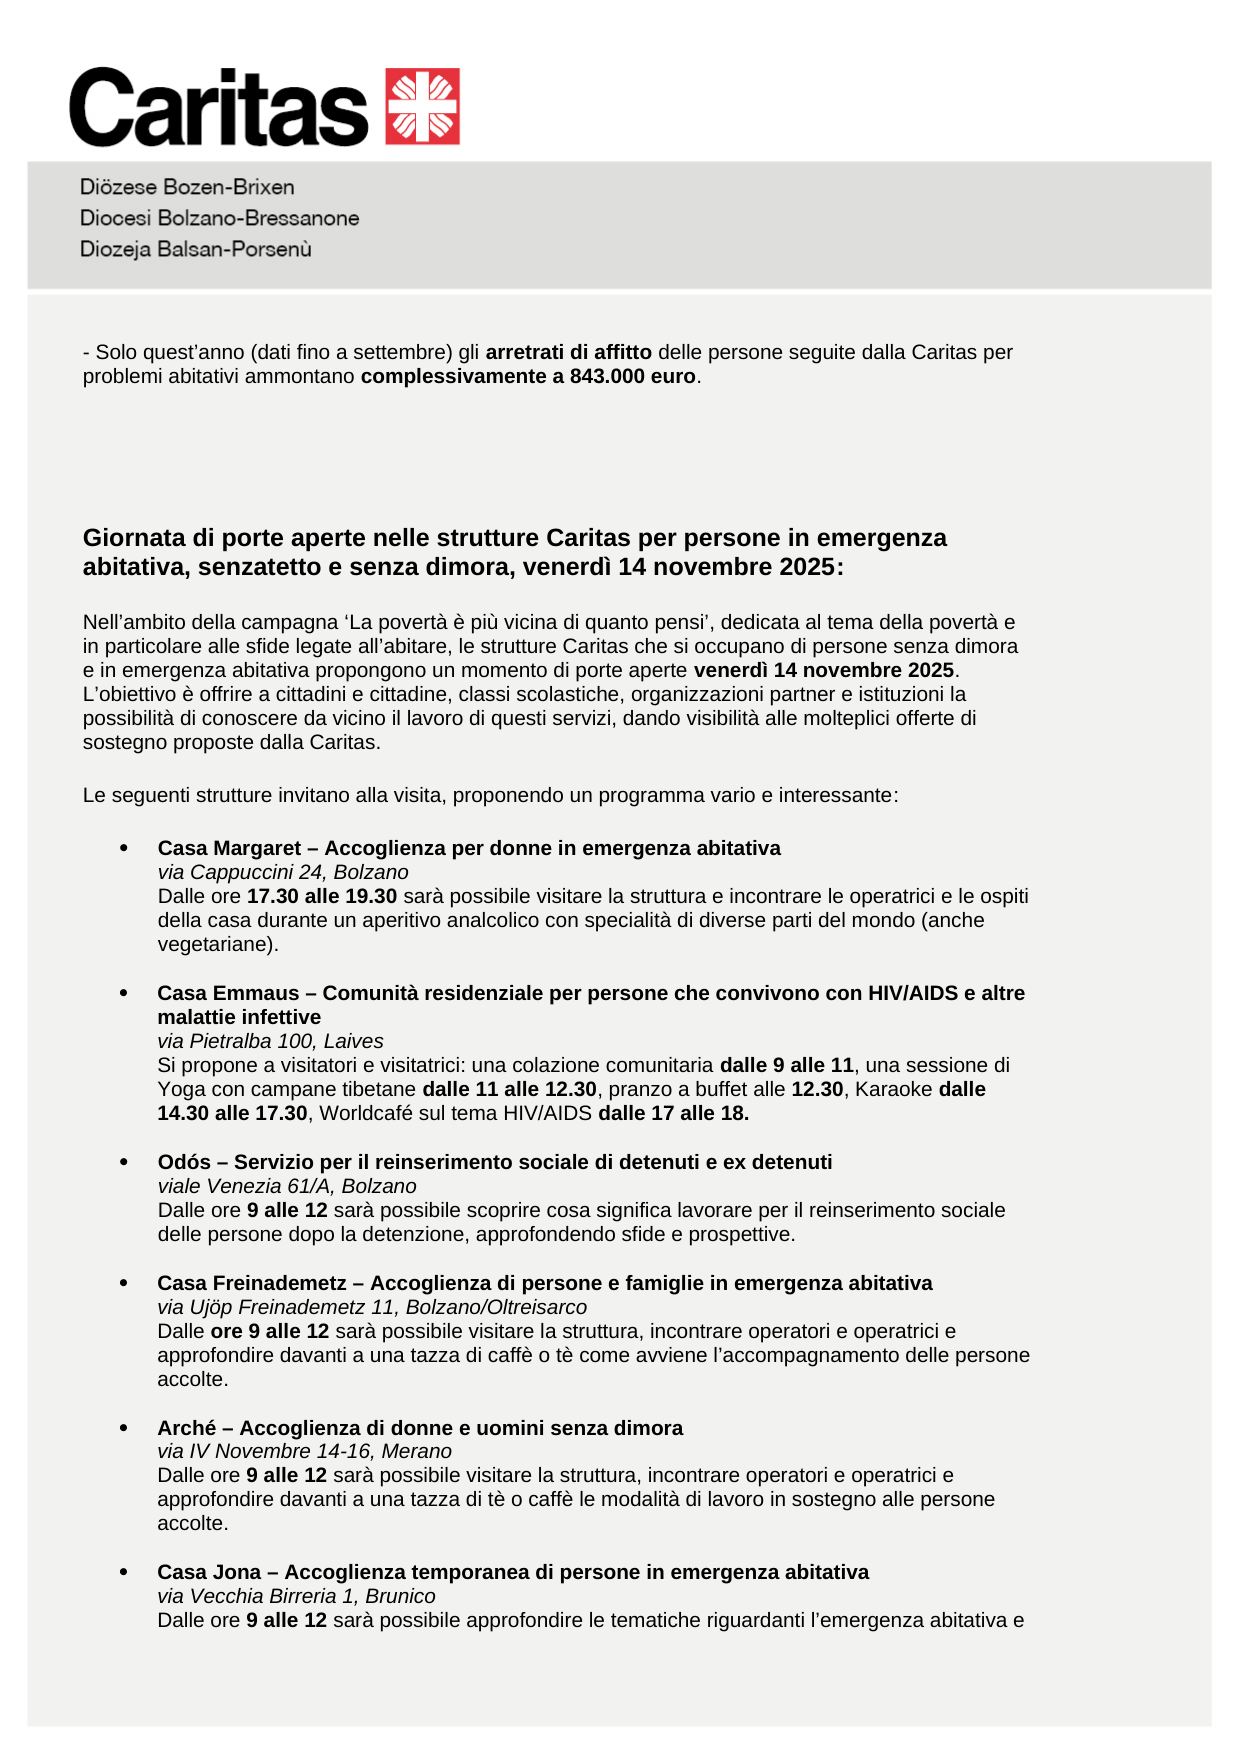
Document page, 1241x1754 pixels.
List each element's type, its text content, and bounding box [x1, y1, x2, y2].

list Odós – Servizio per il reinserimento sociale di detenuti e ex detenuti viale Venezia 61/A, Bolzano Dalle ore 9 alle 12 sarà possibile scoprire cosa significa lavorare per il reinserimento sociale delle persone dopo la detenzione, approfondendo sfide e prospettive. [120, 1149, 1033, 1245]
list Casa Freinademetz – Accoglienza di persone e famiglie in emergenza abitativa via Ujöp Freinademetz 11, Bolzano/Oltreisarco Dalle ore 9 alle 12 sarà possibile visitare la struttura, incontrare operatori e operatrici e approfondire davanti a una tazza di caffè o tè come avviene l’accompagnamento delle persone accolte. [120, 1270, 1033, 1390]
list Casa Emmaus – Comunità residenziale per persone che convivono con HIV/AIDS e altre malattie infettive via Pietralba 100, Laives Si propone a visitatori e visitatrici: una colazione comunitaria dalle 9 alle 11, una sessione di Yoga con campane tibetane dalle 11 alle 12.30, pranzo a buffet alle 12.30, Karaoke dalle 14.30 alle 17.30, Worldcafé sul tema HIV/AIDS dalle 17 alle 18. [120, 981, 1033, 1124]
picture [0, 0, 1241, 1754]
text - Solo quest’anno (dati fino a settembre) gli arretrati di affitto delle persone seguite dalla Caritas per problemi abitativi ammontano complessivamente a 843.000 euro. [83, 340, 1033, 388]
list Arché – Accoglienza di donne e uomini senza dimora via IV Novembre 14-16, Merano Dalle ore 9 alle 12 sarà possibile visitare la struttura, incontrare operatori e operatrici e approfondire davanti a una tazza di tè o caffè le modalità di lavoro in sostegno alle persone accolte. [120, 1415, 1033, 1535]
text Nell’ambito della campagna ‘La povertà è più vicina di quanto pensi’, dedicata al tema della povertà e in particolare alle sfide legate all’abitare, le strutture Caritas che si occupano di persone senza dimora e in emergenza abitativa propongono un momento di porte aperte venerdì 14 novembre 2025. L’obiettivo è offrire a cittadini e cittadine, classi scolastiche, organizzazioni partner e istituzioni la possibilità di conoscere da vicino il lavoro di questi servizi, dando visibilità alle molteplici offerte di sostegno proposte dalla Caritas. [83, 610, 1033, 753]
text Giornata di porte aperte nelle strutture Caritas per persone in emergenza abitativa, senzatetto e senza dimora, venerdì 14 novembre 2025: [83, 523, 1033, 581]
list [120, 1560, 1033, 1632]
list Casa Margaret – Accoglienza per donne in emergenza abitativa via Cappuccini 24, Bolzano Dalle ore 17.30 alle 19.30 sarà possibile visitare la struttura e incontrare le operatrici e le ospiti della casa durante un aperitivo analcolico con specialità di diverse parti del mondo (anche vegetariane). [120, 836, 1033, 956]
text Le seguenti strutture invitano alla visita, proponendo un programma vario e interessante: [83, 783, 1033, 807]
